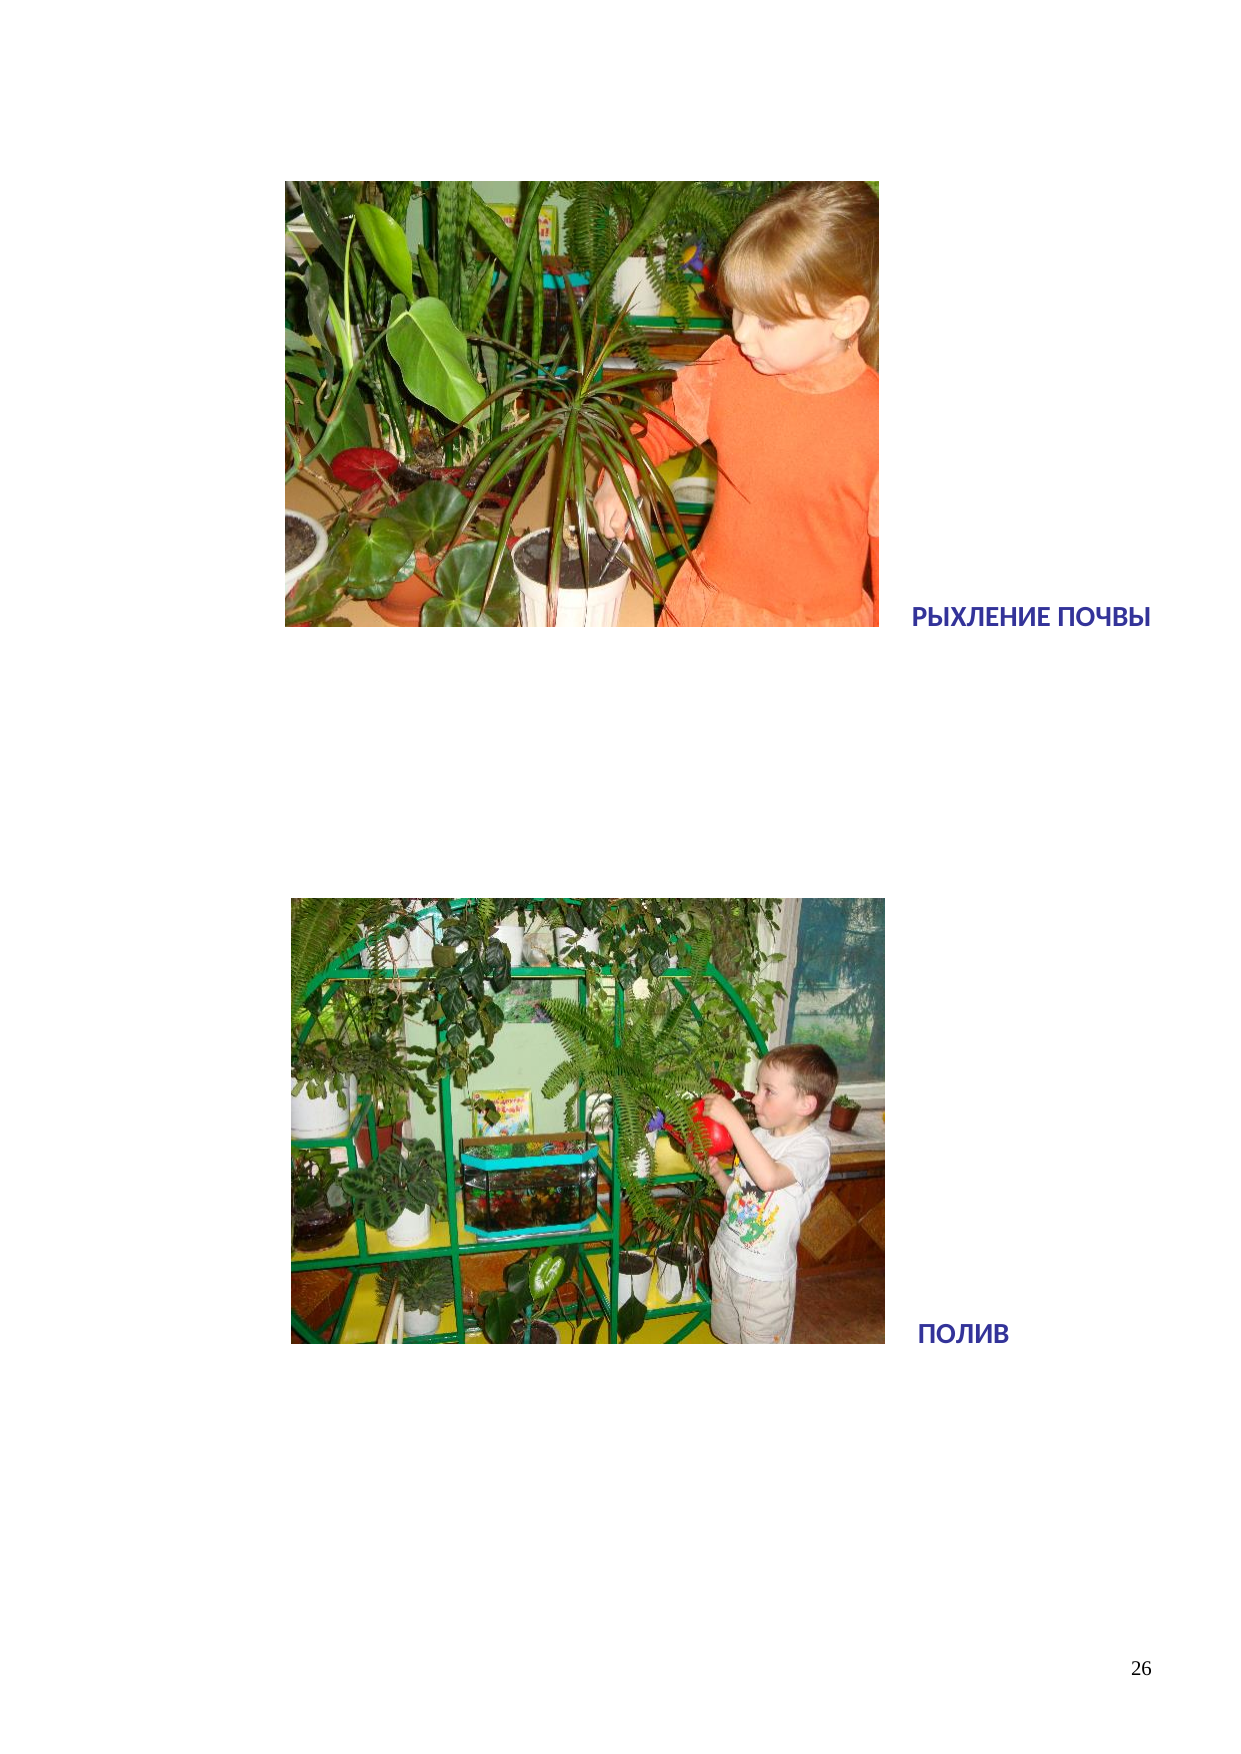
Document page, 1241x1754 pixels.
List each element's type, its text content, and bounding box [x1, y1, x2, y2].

picture [285, 181, 879, 627]
picture [291, 898, 885, 1344]
